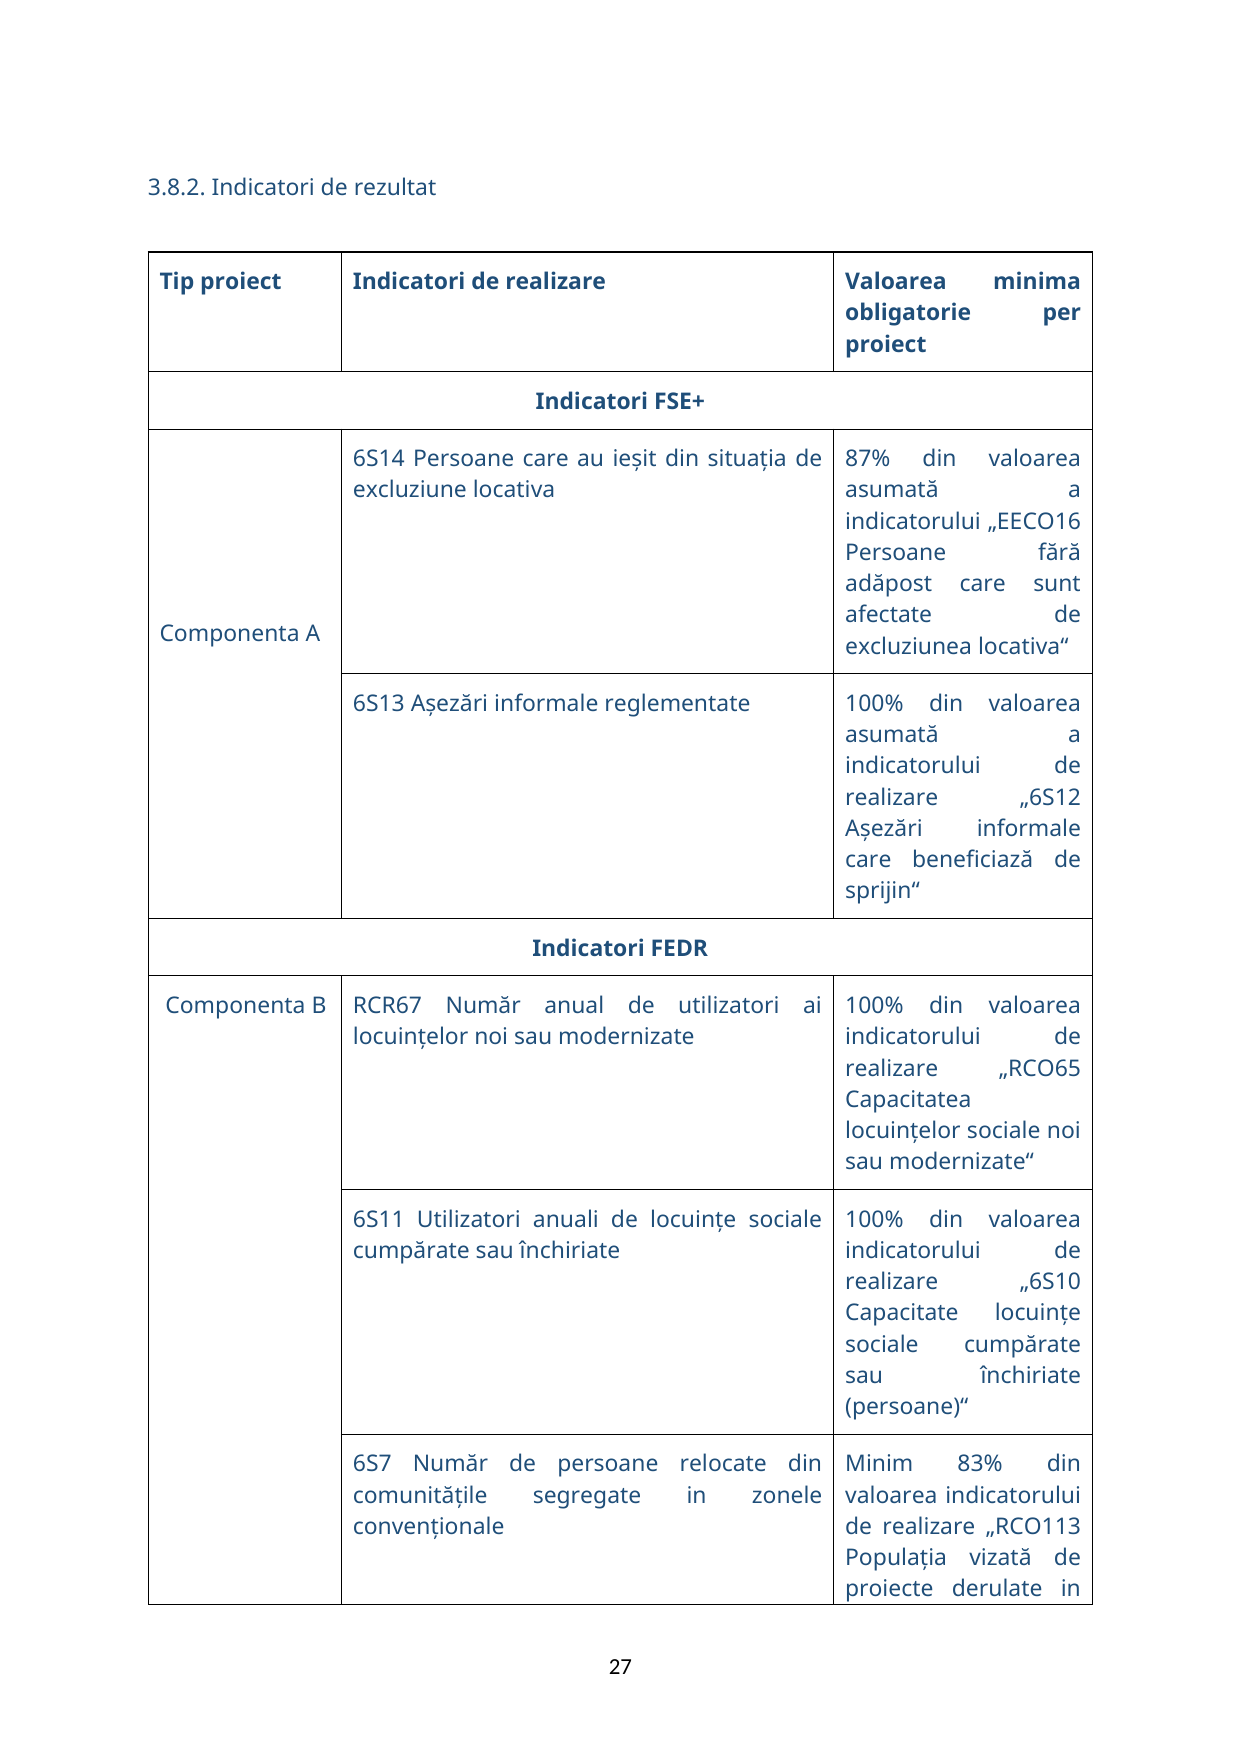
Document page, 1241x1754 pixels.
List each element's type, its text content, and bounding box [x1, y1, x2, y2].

table_cell 100% din valoarea asumată a indicatorului de realizare „6S12 Așezări informale care beneficiază de sprijin“ [834, 674, 1092, 918]
table_cell RCR67 Număr anual de utilizatori ai locuințelor noi sau modernizate [342, 976, 833, 1189]
table_cell Indicatori FEDR [149, 919, 1092, 975]
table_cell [342, 1435, 833, 1603]
table_cell 6S11 Utilizatori anuali de locuințe sociale cumpărate sau închiriate [342, 1190, 833, 1434]
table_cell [834, 1435, 1092, 1603]
table_cell Indicatori FSE+ [149, 372, 1092, 428]
table_cell 6S13 Așezări informale reglementate [342, 674, 833, 918]
table_cell 6S14 Persoane care au ieșit din situația de excluziune locativa [342, 430, 833, 673]
table_header Tip proiect [149, 253, 341, 371]
table_cell 87% din valoarea asumată a indicatorului „EECO16 Persoane fără adăpost care sunt afectate de excluziunea locativa“ [834, 430, 1092, 673]
table_cell Componenta A [149, 430, 341, 918]
table_cell Componenta B [149, 976, 341, 1603]
table_header Valoarea minima obligatorie per proiect [834, 253, 1092, 371]
subtitle 3.8.2. Indicatori de rezultat [148, 171, 1093, 202]
table_header Indicatori de realizare [342, 253, 833, 371]
table_cell 100% din valoarea indicatorului de realizare „RCO65 Capacitatea locuințelor sociale noi sau modernizate“ [834, 976, 1092, 1189]
table_cell 100% din valoarea indicatorului de realizare „6S10 Capacitate locuințe sociale cumpărate sau închiriate (persoane)“ [834, 1190, 1092, 1434]
